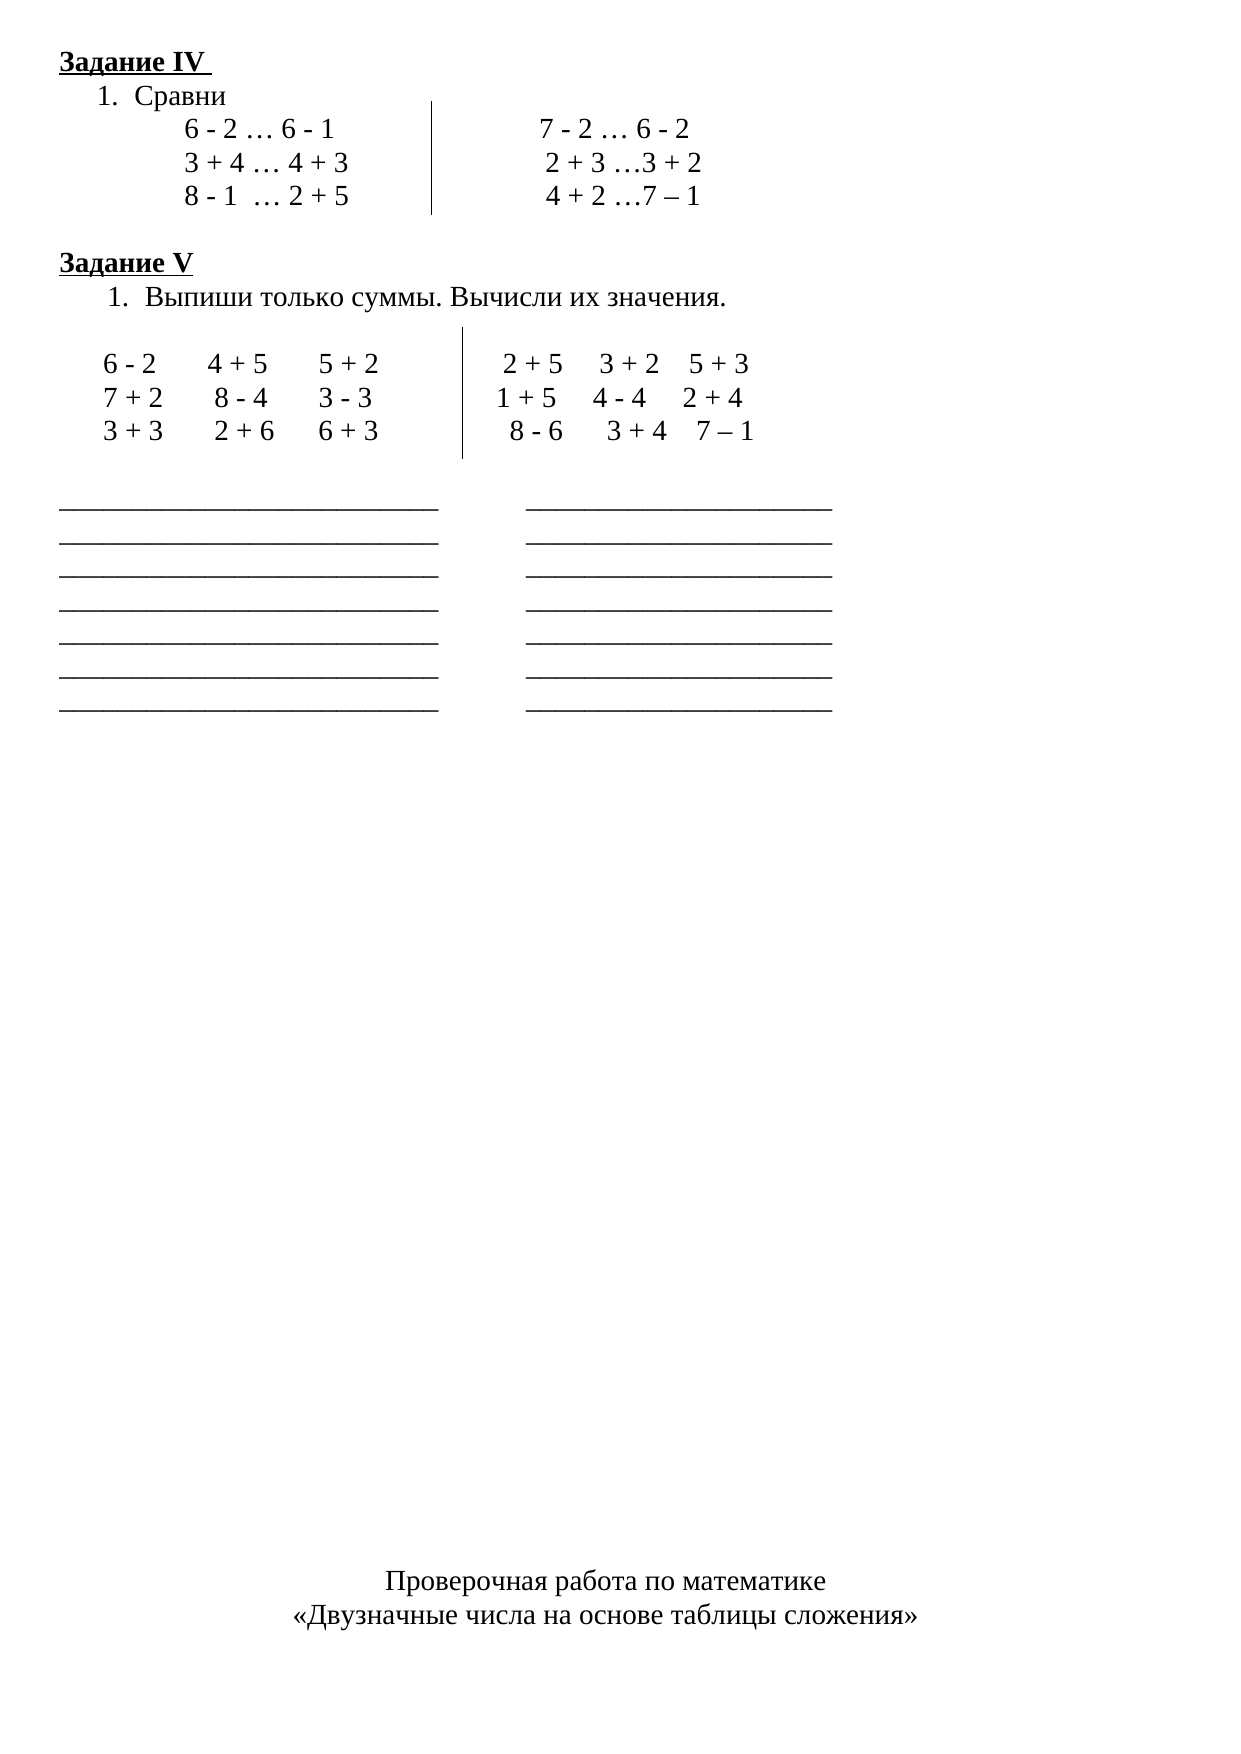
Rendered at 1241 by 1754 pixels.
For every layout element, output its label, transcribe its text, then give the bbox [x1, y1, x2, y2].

text __________________________ _____________________ [59, 682, 1152, 715]
text __________________________ _____________________ [59, 581, 1152, 614]
text 3 + 4 … 4 + 3 2 + 3 …3 + 2 [97, 145, 431, 178]
text 6 - 2 … 6 - 1 7 - 2 … 6 - 2 [97, 111, 431, 145]
text 3 + 3 2 + 6 6 + 3 8 - 6 3 + 4 7 – 1 [59, 413, 462, 447]
text __________________________ _____________________ [59, 614, 1152, 648]
text __________________________ _____________________ [59, 480, 1152, 514]
text 6 - 2 4 + 5 5 + 2 2 + 5 3 + 2 5 + 3 [463, 346, 1152, 380]
list Сравни [97, 78, 1152, 111]
text «Двузначные числа на основе таблицы сложения» [59, 1597, 1152, 1630]
list Выпиши только суммы. Вычисли их значения. [107, 279, 1152, 313]
text 7 + 2 8 - 4 3 - 3 1 + 5 4 - 4 2 + 4 [59, 380, 462, 413]
text Проверочная работа по математике [59, 1563, 1152, 1597]
text 8 - 1 … 2 + 5 4 + 2 …7 – 1 [432, 178, 1152, 212]
text 6 - 2 … 6 - 1 7 - 2 … 6 - 2 [432, 111, 1152, 145]
text 8 - 1 … 2 + 5 4 + 2 …7 – 1 [97, 178, 431, 212]
text __________________________ _____________________ [59, 514, 1152, 547]
text Задание IV [59, 44, 1152, 78]
text __________________________ _____________________ [59, 547, 1152, 581]
text 3 + 3 2 + 6 6 + 3 8 - 6 3 + 4 7 – 1 [463, 413, 1152, 447]
text 7 + 2 8 - 4 3 - 3 1 + 5 4 - 4 2 + 4 [463, 380, 1152, 413]
text 3 + 4 … 4 + 3 2 + 3 …3 + 2 [432, 145, 1152, 178]
text __________________________ _____________________ [59, 648, 1152, 682]
text Задание V [59, 246, 1152, 279]
text 6 - 2 4 + 5 5 + 2 2 + 5 3 + 2 5 + 3 [59, 346, 462, 380]
